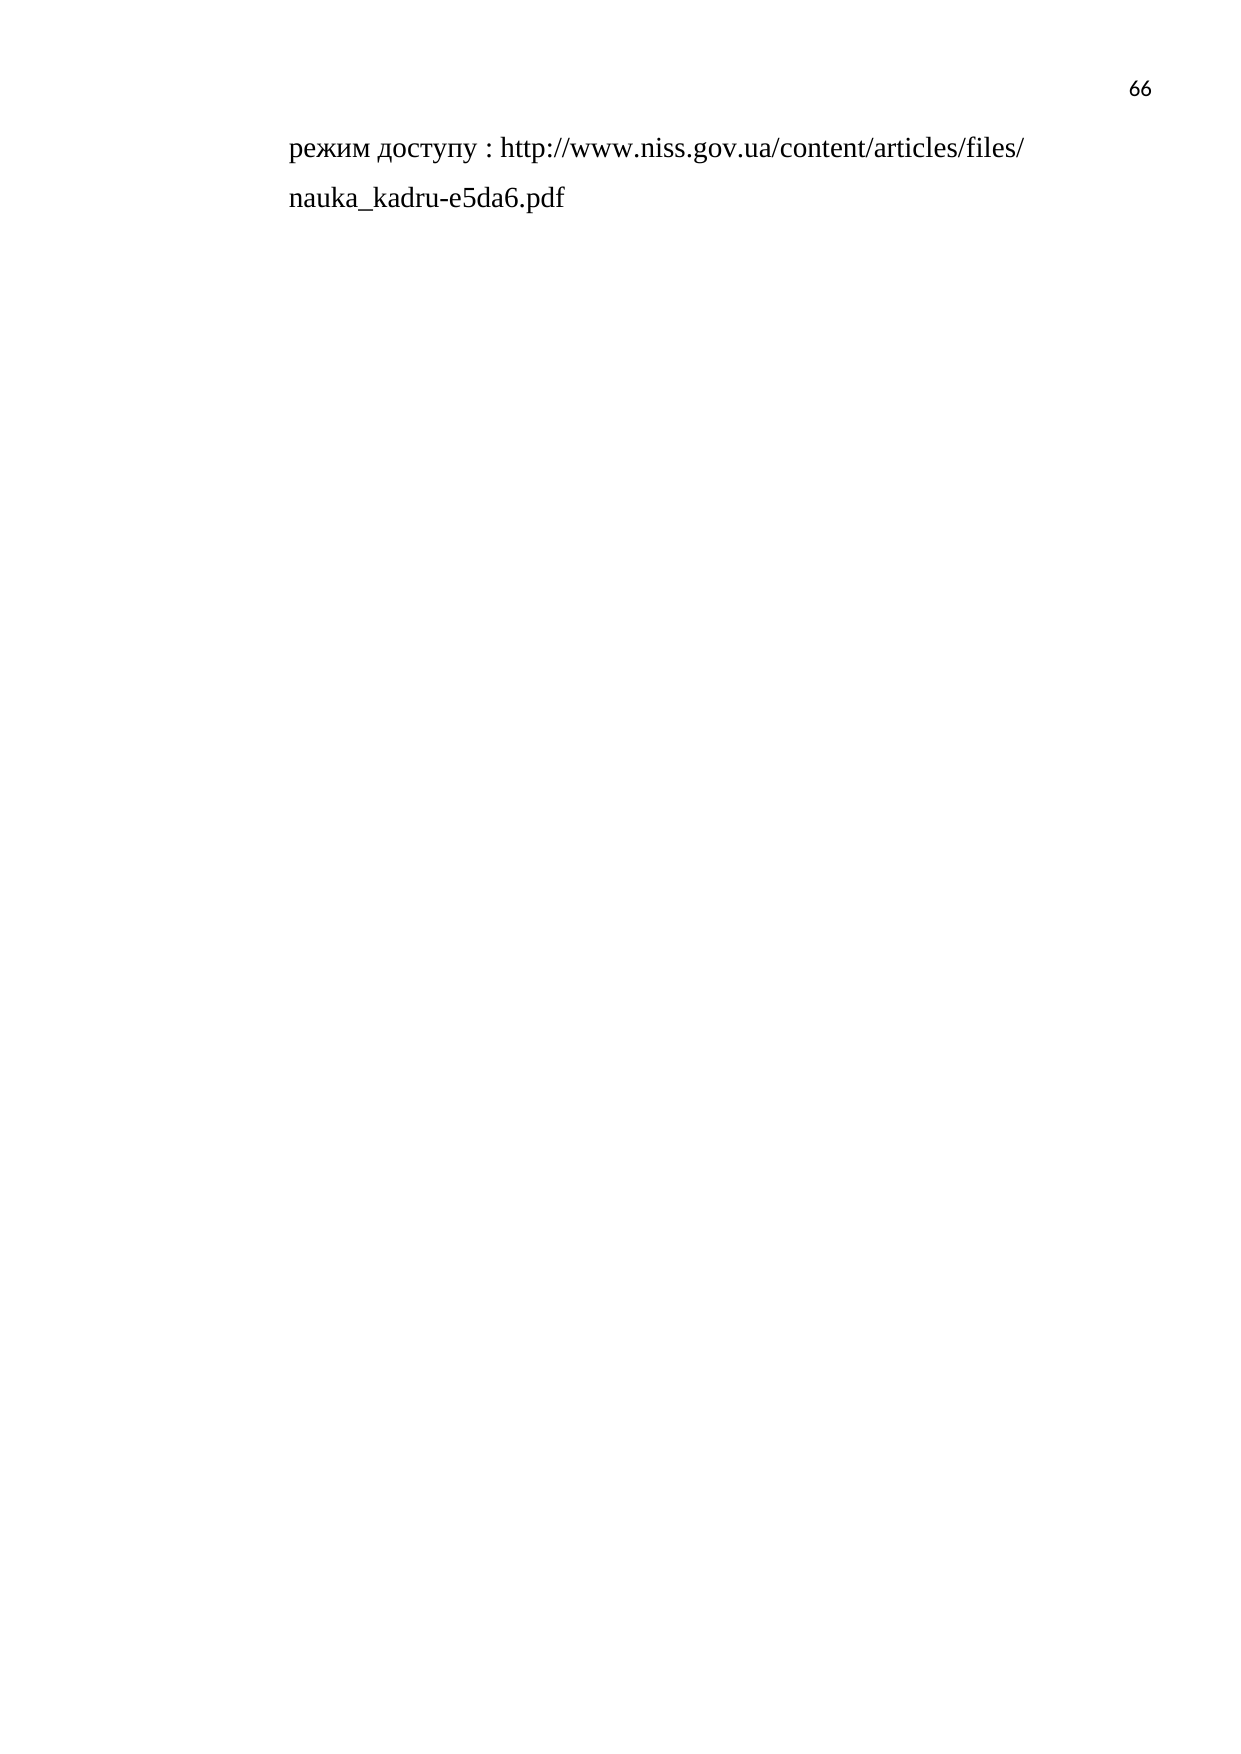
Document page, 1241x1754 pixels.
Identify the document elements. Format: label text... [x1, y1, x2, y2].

text режим доступу : http://www.niss.gov.ua/content/articles/files/nauka_kadru-e5da6.pdf [288, 130, 1152, 214]
